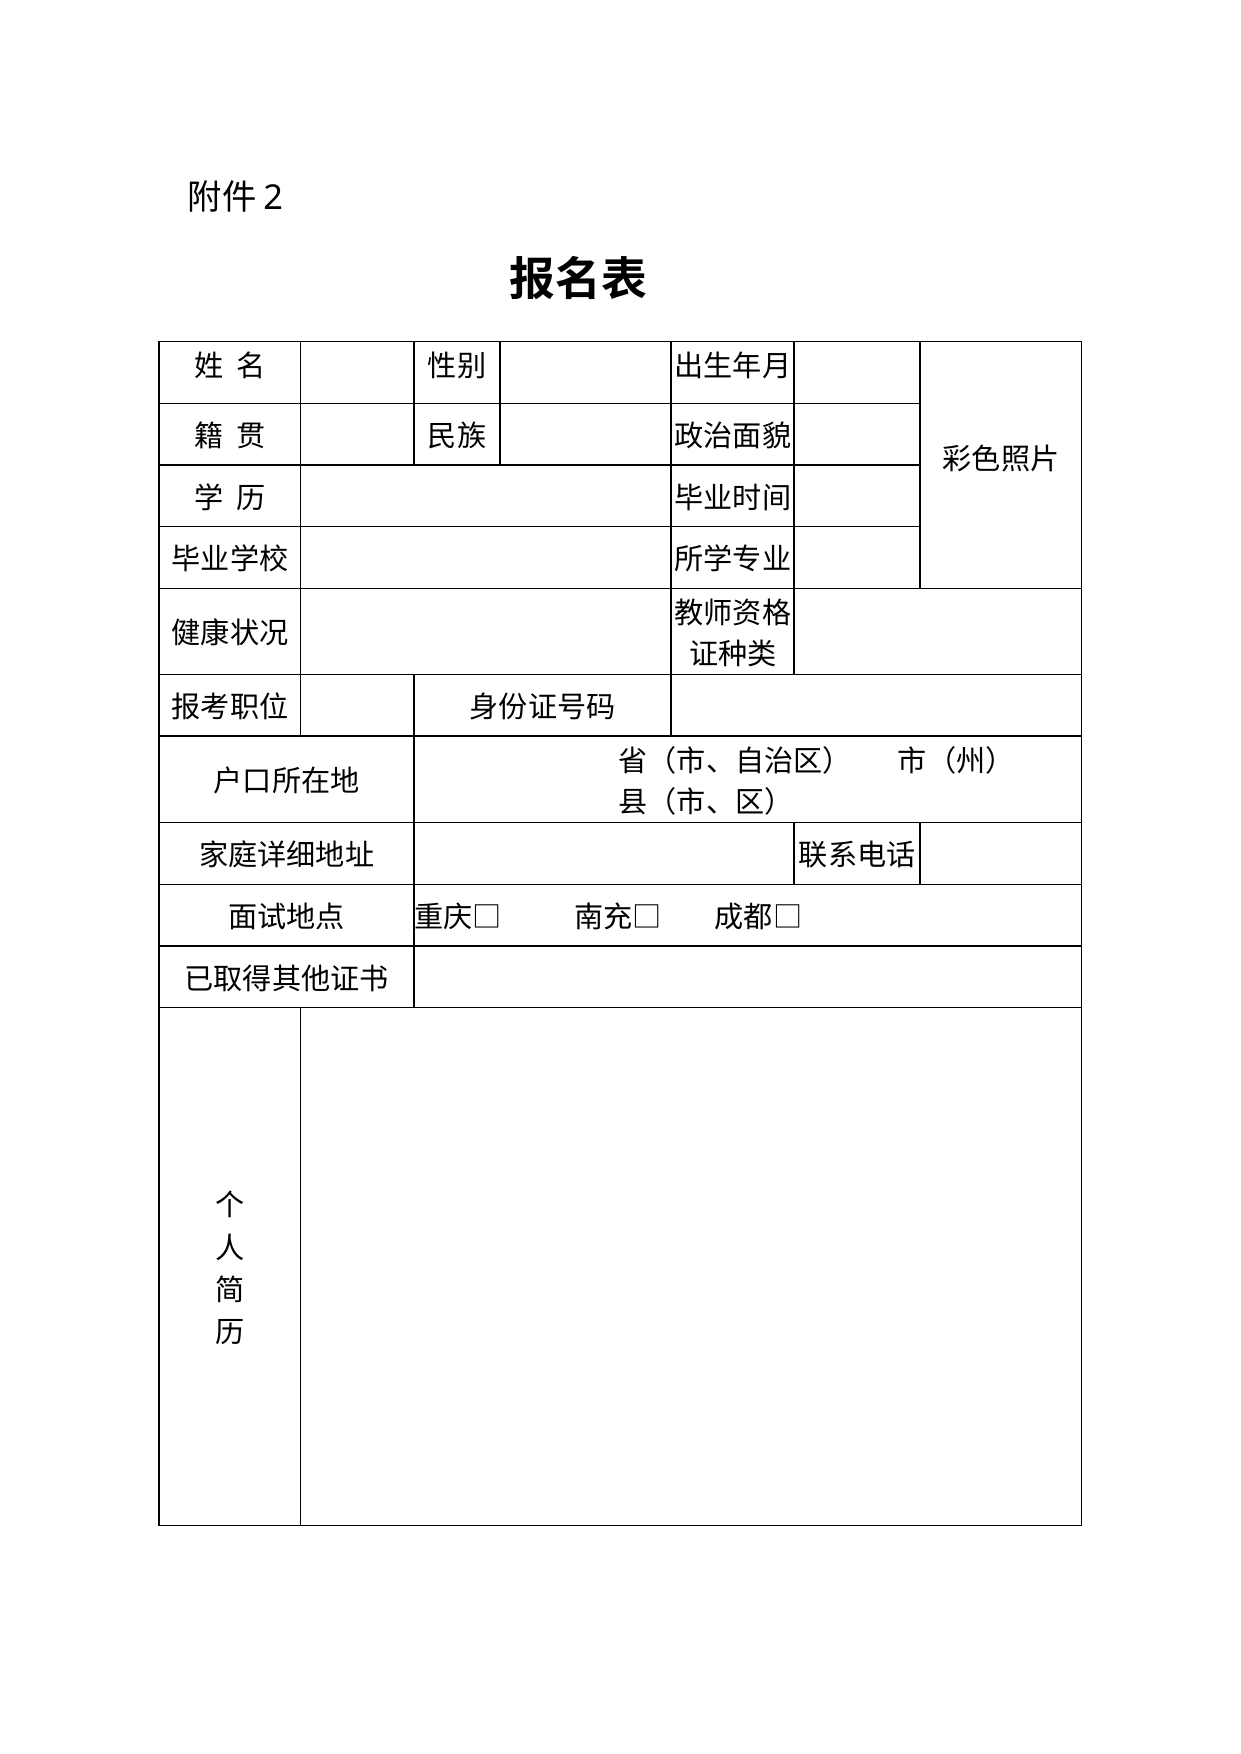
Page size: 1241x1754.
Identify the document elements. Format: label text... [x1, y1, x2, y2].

table_cell 户口所在地 [160, 737, 413, 822]
table_cell 省（市、自治区） 市（州） 县（市、区） [415, 737, 1081, 822]
table_cell 毕业学校 [160, 527, 300, 587]
table_cell 所学专业 [672, 527, 793, 587]
table_cell [301, 527, 670, 587]
table_cell 籍 贯 [160, 404, 300, 464]
table_cell [501, 404, 670, 464]
table_cell [415, 947, 1081, 1007]
table_cell [921, 823, 1081, 883]
table_cell [301, 466, 670, 526]
table_cell [795, 589, 1081, 674]
text 报名表 [187, 227, 1053, 324]
table_header 彩色照片 [921, 342, 1081, 587]
table_cell [301, 675, 413, 735]
table_cell [301, 1008, 1081, 1525]
table_cell 健康状况 [160, 589, 300, 674]
table_cell [301, 404, 413, 464]
table_cell 民族 [415, 404, 499, 464]
table_cell [672, 675, 1081, 735]
table_header [795, 342, 919, 402]
table_cell [301, 589, 670, 674]
table_header 性别 [415, 342, 499, 402]
table_cell [795, 466, 919, 526]
table_cell 身份证号码 [415, 675, 670, 735]
table_cell 联系电话 [795, 823, 919, 883]
table_header 姓 名 [160, 342, 300, 402]
table_cell [795, 527, 919, 587]
table_cell 学 历 [160, 466, 300, 526]
table_cell 个 人 简 历 [160, 1008, 300, 1525]
table_cell 面试地点 [160, 885, 413, 945]
table_cell 毕业时间 [672, 466, 793, 526]
table_cell [795, 404, 919, 464]
table_cell [415, 823, 793, 883]
table_header [301, 342, 413, 402]
table_header 出生年月 [672, 342, 793, 402]
table_cell 已取得其他证书 [160, 947, 413, 1007]
table_cell 政治面貌 [672, 404, 793, 464]
table_cell 重庆□ 南充□ 成都□ [415, 885, 1081, 945]
text 附件2 [187, 162, 1053, 227]
table_cell 家庭详细地址 [160, 823, 413, 883]
table_header [501, 342, 670, 402]
table_cell 报考职位 [160, 675, 300, 735]
table_cell 教师资格证种类 [672, 589, 793, 674]
